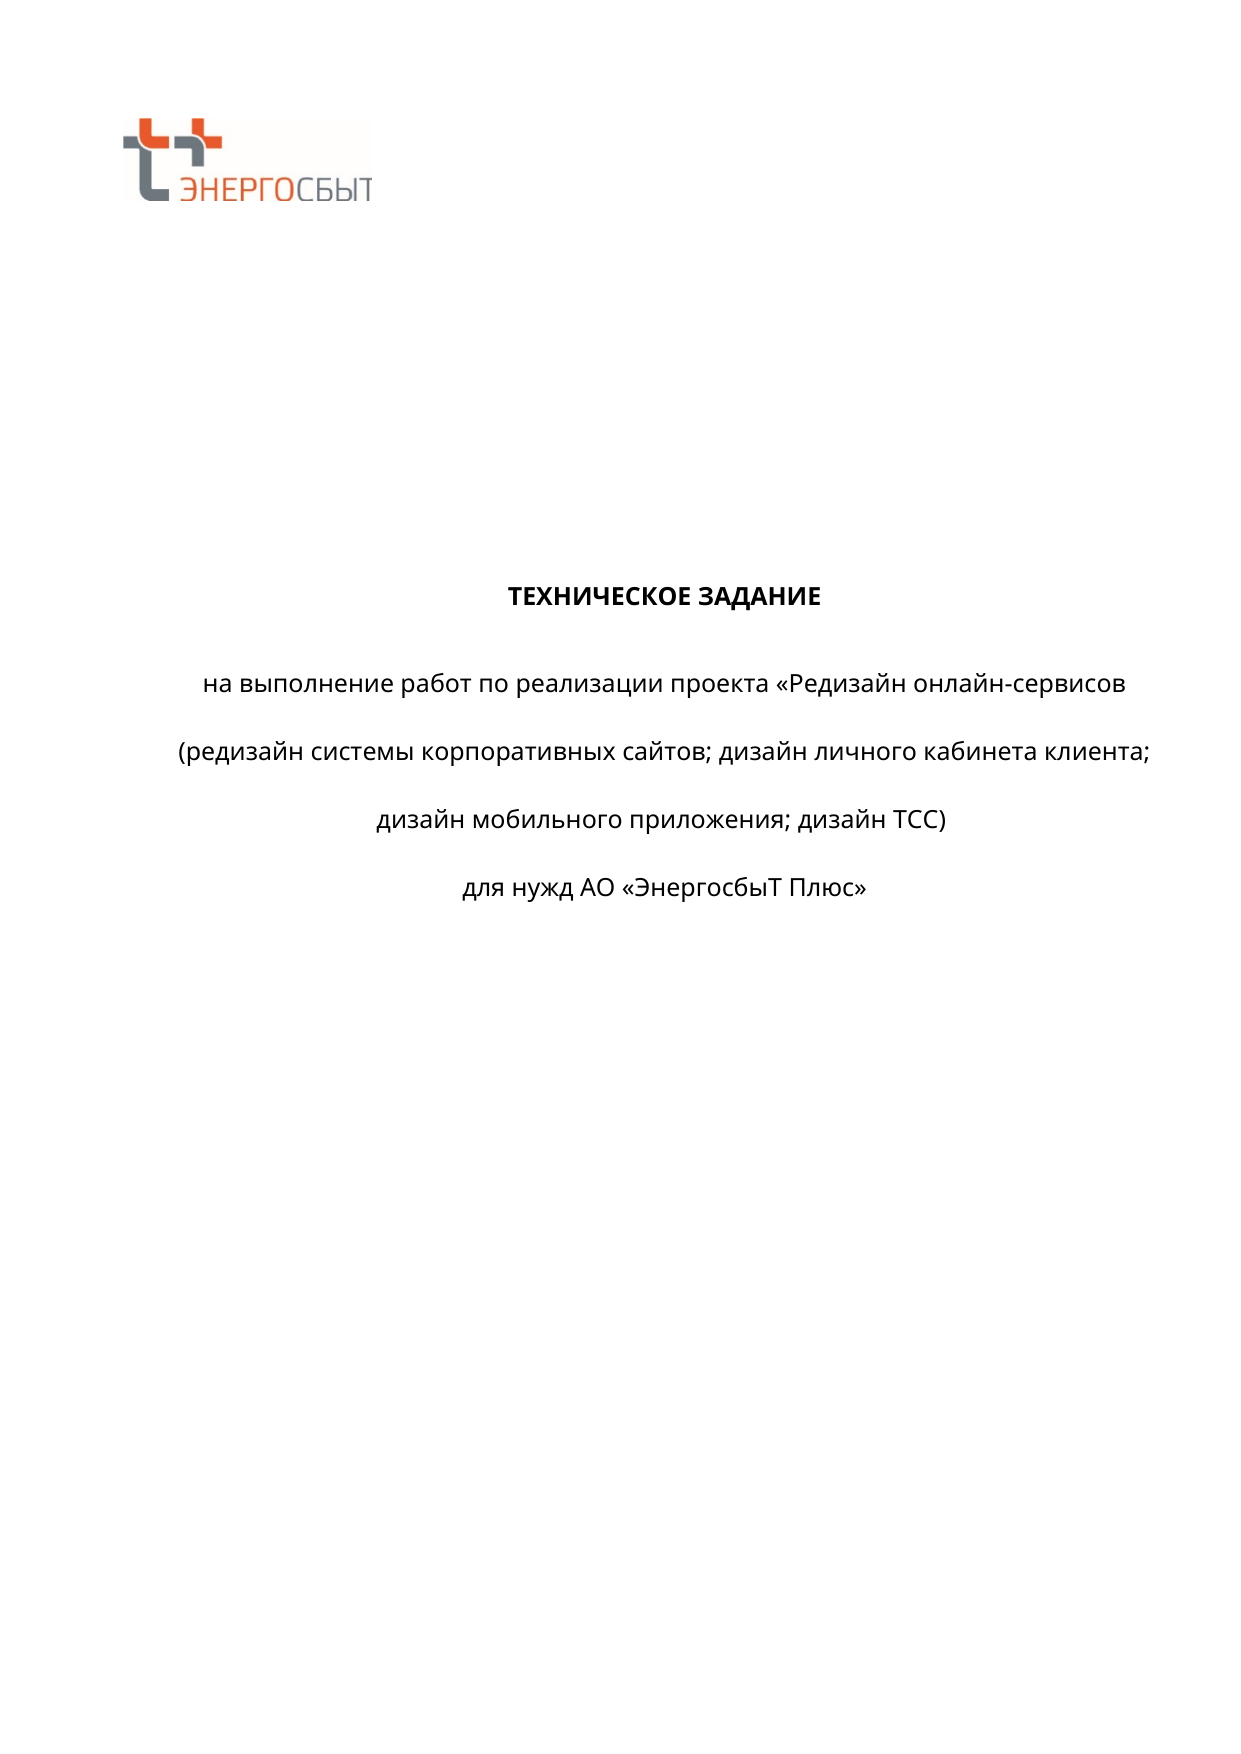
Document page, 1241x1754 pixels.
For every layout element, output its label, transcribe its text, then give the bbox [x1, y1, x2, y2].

text на выполнение работ по реализации проекта «Редизайн онлайн-сервисов (редизайн системы корпоративных сайтов; дизайн личного кабинета клиента; дизайн мобильного приложения; дизайн ТСС) для нужд АО «ЭнергосбыТ Плюс» [177, 665, 1152, 904]
picture [121, 118, 372, 200]
subtitle ТЕХНИЧЕСКОЕ ЗАДАНИЕ [177, 578, 1152, 612]
